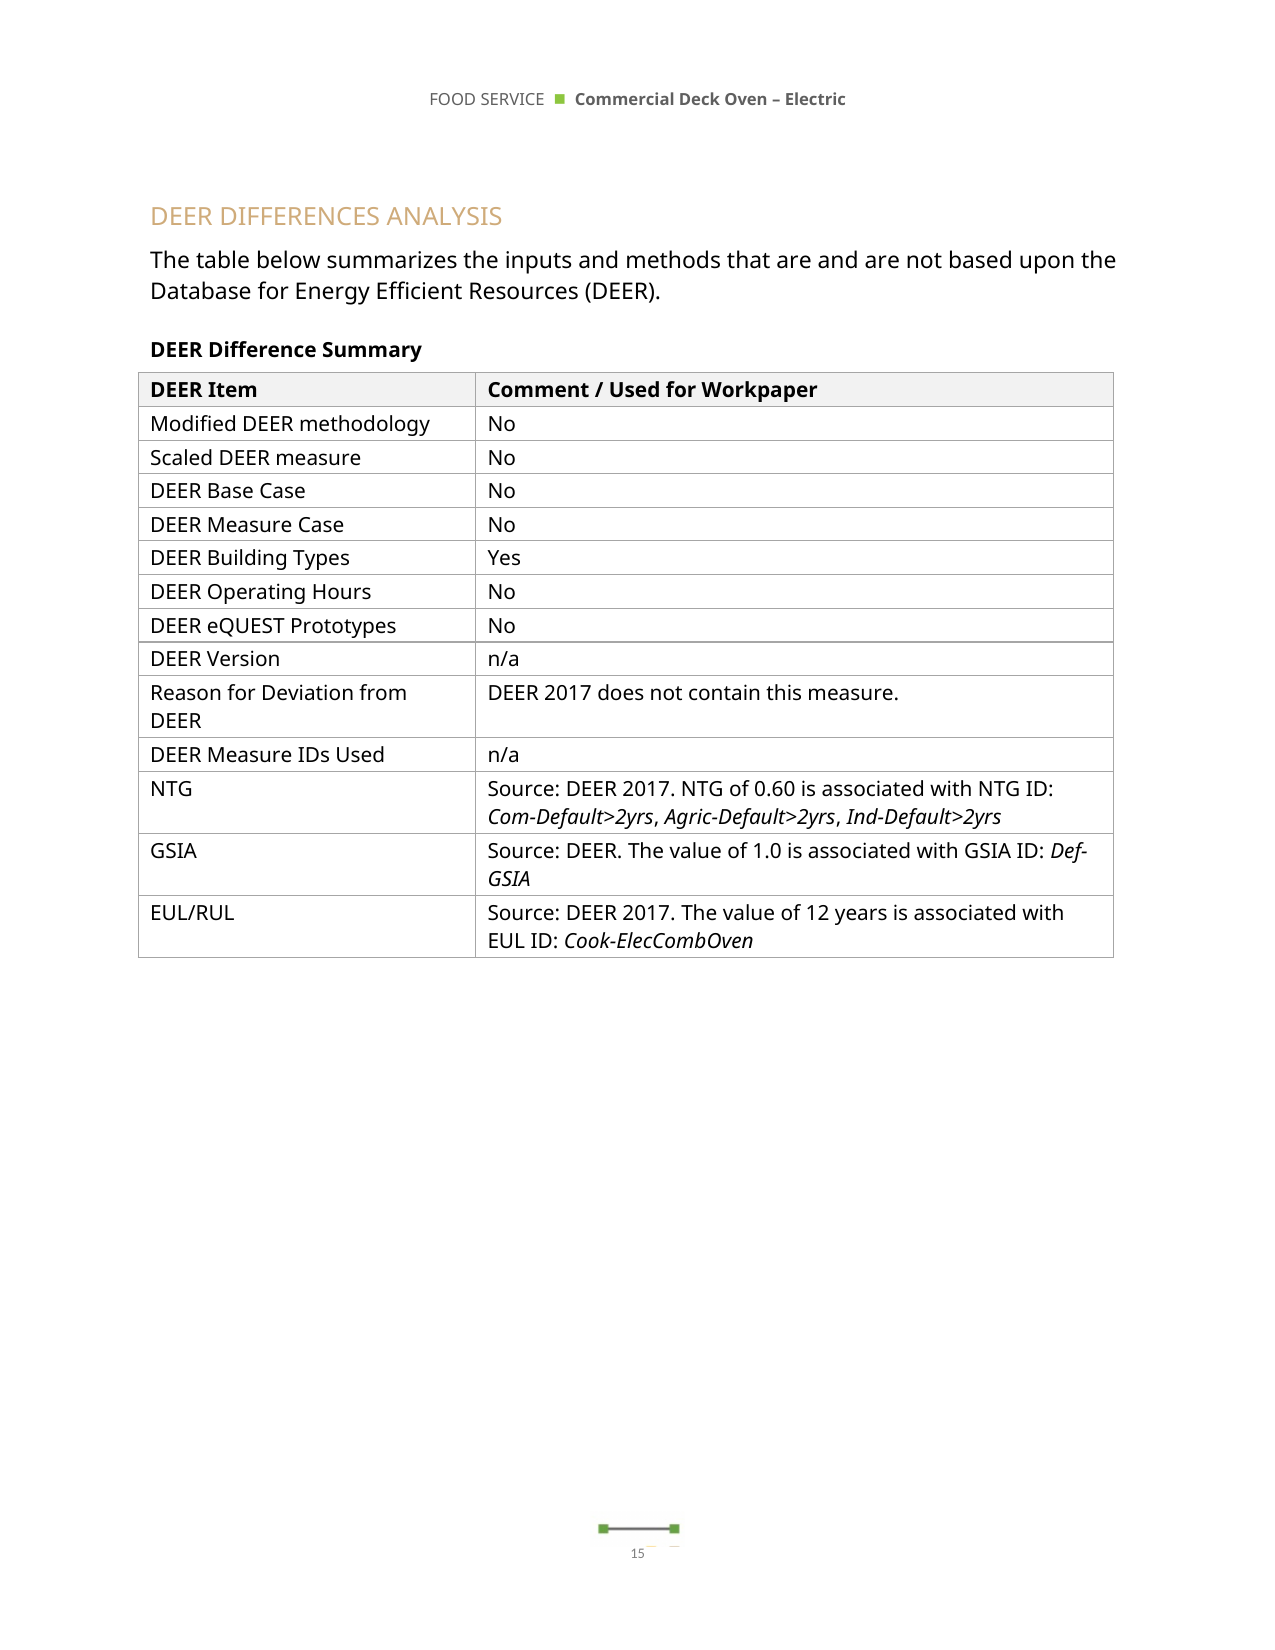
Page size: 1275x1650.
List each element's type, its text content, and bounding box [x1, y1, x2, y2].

table_cell DEER Building Types [139, 541, 475, 574]
text The table below summarizes the inputs and methods that are and are not based upon the Database for Energy Efficient Resources (DEER). [150, 244, 1125, 306]
table_cell GSIA [139, 834, 475, 895]
subtitle DEER Differences Analysis [150, 202, 1125, 231]
table_header DEER Item [139, 373, 475, 406]
table_cell No [476, 407, 1113, 439]
table_cell n/a [476, 738, 1113, 771]
table_cell Source: DEER 2017. The value of 12 years is associated with EUL ID: Cook-ElecCombOven [476, 896, 1113, 957]
table_cell Source: DEER 2017. NTG of 0.60 is associated with NTG ID: Com-Default>2yrs, Agric-Default>2yrs, Ind-Default>2yrs [476, 772, 1113, 833]
table_cell Reason for Deviation from DEER [139, 676, 475, 737]
table_cell DEER 2017 does not contain this measure. [476, 676, 1113, 737]
table_cell DEER Measure IDs Used [139, 738, 475, 771]
table_cell No [476, 474, 1113, 507]
table_cell EUL/RUL [139, 896, 475, 957]
table_cell DEER Operating Hours [139, 575, 475, 608]
table_cell DEER eQUEST Prototypes [139, 609, 475, 641]
table_cell No [476, 575, 1113, 608]
table_cell Modified DEER methodology [139, 407, 475, 439]
picture [589, 1512, 684, 1547]
table_cell No [476, 609, 1113, 641]
table_cell DEER Measure Case [139, 508, 475, 540]
table_cell n/a [476, 643, 1113, 675]
table_cell No [476, 441, 1113, 473]
table_cell Yes [476, 541, 1113, 574]
table_cell Source: DEER. The value of 1.0 is associated with GSIA ID: Def-GSIA [476, 834, 1113, 895]
table_cell NTG [139, 772, 475, 833]
table_cell No [476, 508, 1113, 540]
table_cell Scaled DEER measure [139, 441, 475, 473]
table_cell DEER Base Case [139, 474, 475, 507]
text DEER Difference Summary [150, 335, 1125, 364]
table_header Comment / Used for Workpaper [476, 373, 1113, 406]
table_cell DEER Version [139, 643, 475, 675]
